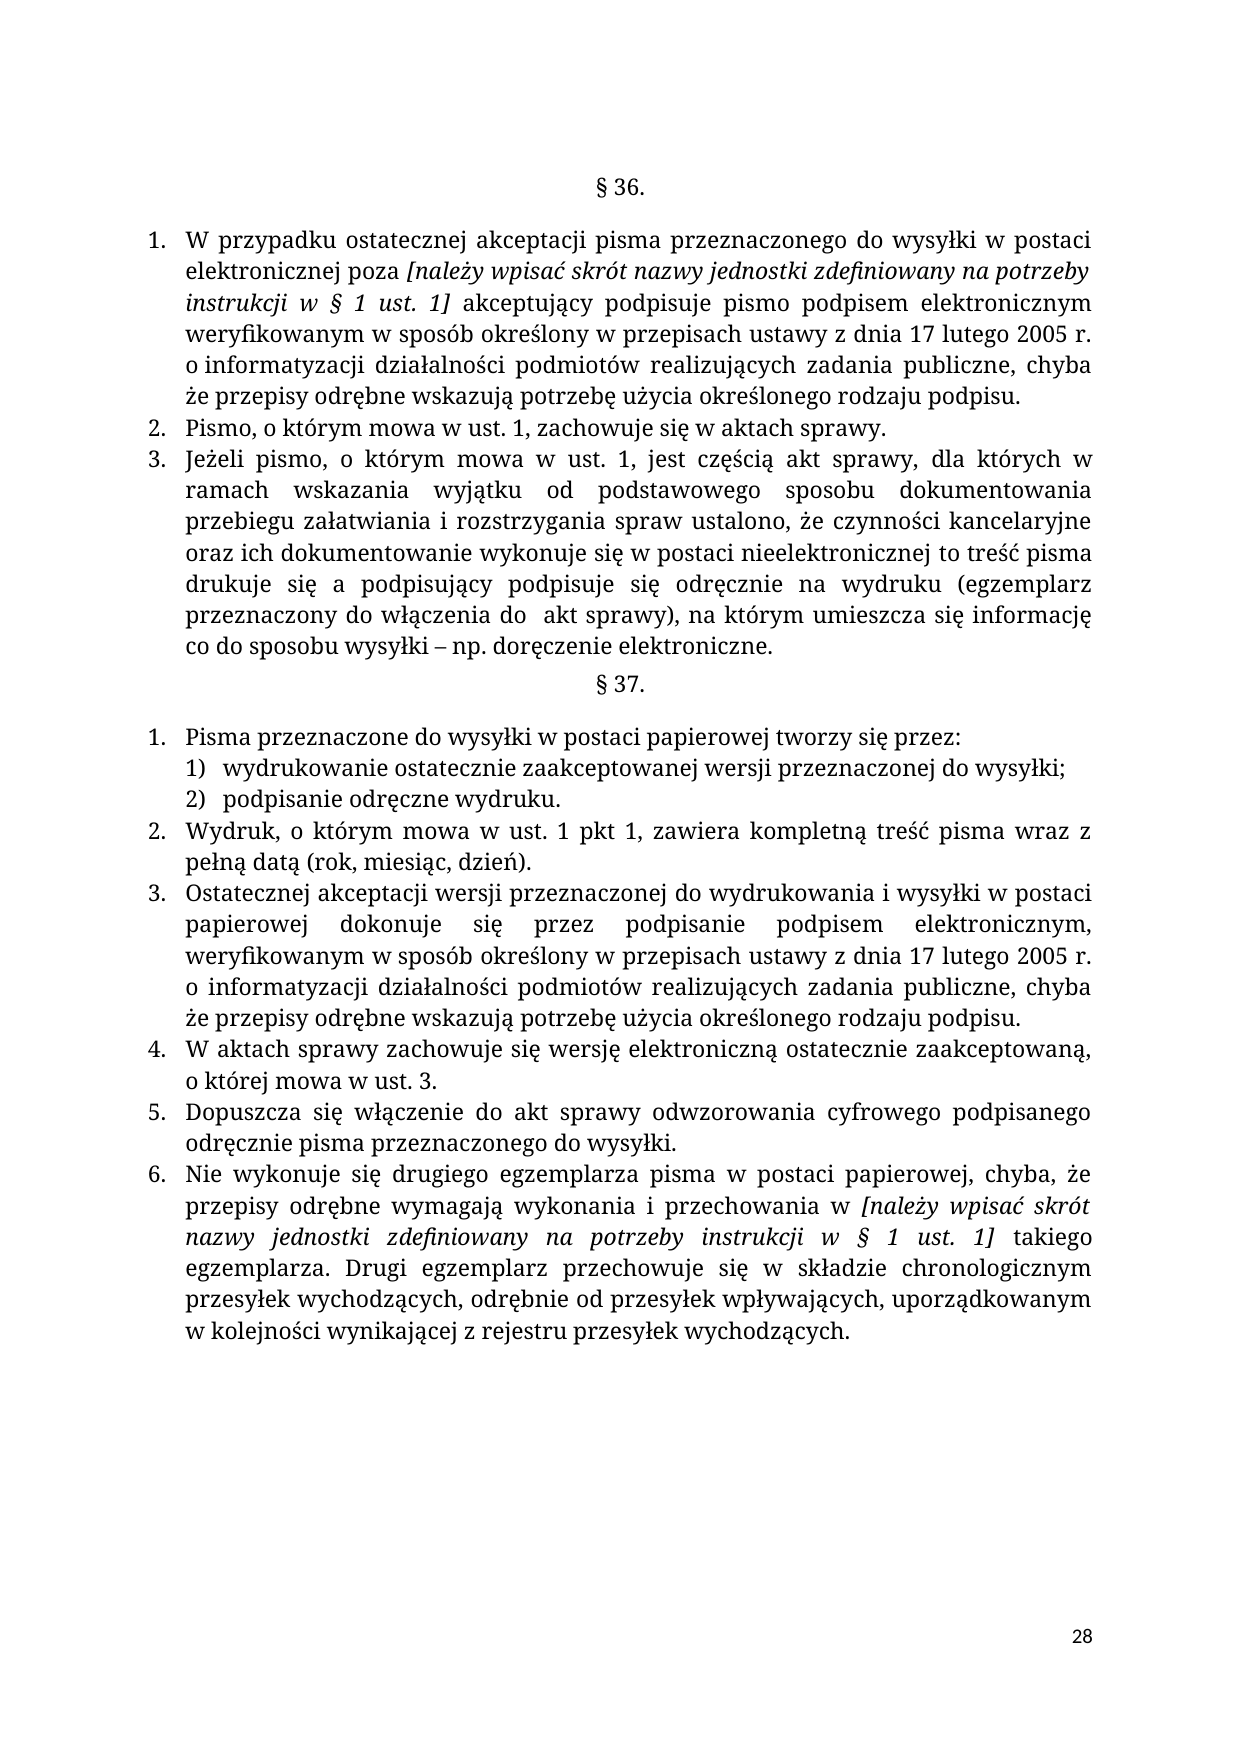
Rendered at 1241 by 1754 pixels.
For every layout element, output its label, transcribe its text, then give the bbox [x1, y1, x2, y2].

list W przypadku ostatecznej akceptacji pisma przeznaczonego do wysyłki w postaci elektronicznej poza [należy wpisać skrót nazwy jednostki zdefiniowany na potrzeby instrukcji w § 1 ust. 1] akceptujący podpisuje pismo podpisem elektronicznym weryfikowanym w sposób określony w przepisach ustawy z dnia 17 lutego 2005 r. o informatyzacji działalności podmiotów realizujących zadania publiczne, chyba że przepisy odrębne wskazują potrzebę użycia określonego rodzaju podpisu. [148, 224, 1093, 412]
list podpisanie odręczne wydruku. [185, 783, 1093, 815]
list Wydruk, o którym mowa w ust. 1 pkt 1, zawiera kompletną treść pisma wraz z pełną datą (rok, miesiąc, dzień). [148, 815, 1093, 877]
list Ostatecznej akceptacji wersji przeznaczonej do wydrukowania i wysyłki w postaci papierowej dokonuje się przez podpisanie podpisem elektronicznym, weryfikowanym w sposób określony w przepisach ustawy z dnia 17 lutego 2005 r. o informatyzacji działalności podmiotów realizujących zadania publiczne, chyba że przepisy odrębne wskazują potrzebę użycia określonego rodzaju podpisu. [148, 877, 1093, 1033]
list Pismo, o którym mowa w ust. 1, zachowuje się w aktach sprawy. [148, 412, 1093, 443]
list Dopuszcza się włączenie do akt sprawy odwzorowania cyfrowego podpisanego odręcznie pisma przeznaczonego do wysyłki. [148, 1096, 1093, 1158]
list wydrukowanie ostatecznie zaakceptowanej wersji przeznaczonej do wysyłki; [185, 752, 1093, 783]
list W aktach sprawy zachowuje się wersję elektroniczną ostatecznie zaakceptowaną, o której mowa w ust. 3. [148, 1033, 1093, 1096]
list Nie wykonuje się drugiego egzemplarza pisma w postaci papierowej, chyba, że przepisy odrębne wymagają wykonania i przechowania w [należy wpisać skrót nazwy jednostki zdefiniowany na potrzeby instrukcji w § 1 ust. 1] takiego egzemplarza. Drugi egzemplarz przechowuje się w składzie chronologicznym przesyłek wychodzących, odrębnie od przesyłek wpływających, uporządkowanym w kolejności wynikającej z rejestru przesyłek wychodzących. [148, 1158, 1093, 1346]
list Jeżeli pismo, o którym mowa w ust. 1, jest częścią akt sprawy, dla których w ramach wskazania wyjątku od podstawowego sposobu dokumentowania przebiegu załatwiania i rozstrzygania spraw ustalono, że czynności kancelaryjne oraz ich dokumentowanie wykonuje się w postaci nieelektronicznej to treść pisma drukuje się a podpisujący podpisuje się odręcznie na wydruku (egzemplarz przeznaczony do włączenia do akt sprawy), na którym umieszcza się informację co do sposobu wysyłki – np. doręczenie elektroniczne. [148, 443, 1093, 662]
text § 36. [148, 171, 1093, 202]
list Pisma przeznaczone do wysyłki w postaci papierowej tworzy się przez: [148, 721, 1093, 752]
text § 37. [148, 668, 1093, 699]
